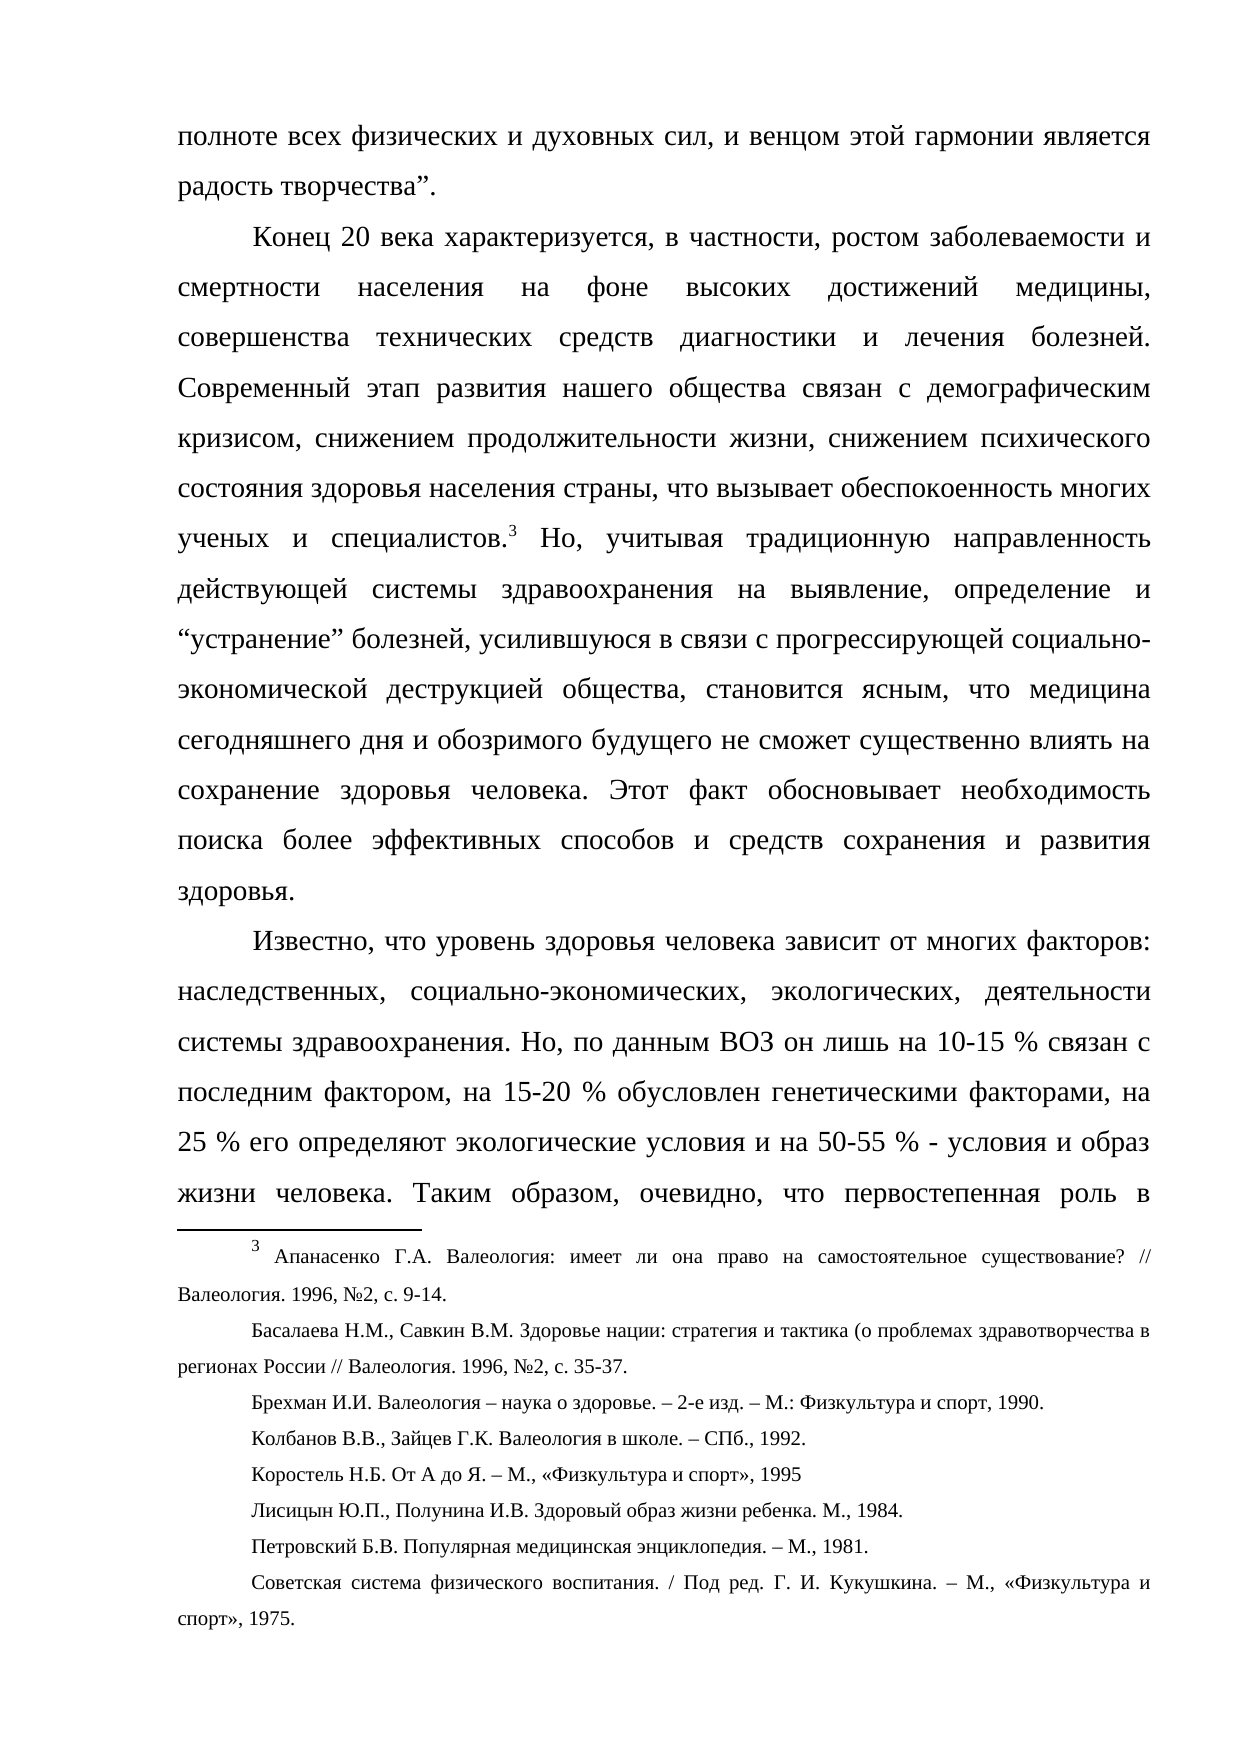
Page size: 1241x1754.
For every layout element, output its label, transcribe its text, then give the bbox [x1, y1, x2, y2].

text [177, 118, 1152, 202]
text Известно, что уровень здоровья человека зависит от многих факторов: наследственных, социально-экономических, экологических, деятельности системы здравоохранения. Но, по данным ВОЗ он лишь на 10-15 % связан с последним фактором, на 15-20 % обусловлен генетическими факторами, на 25 % его определяют экологические условия и на 50-55 % - условия и образ жизни человека. Таким образом, очевидно, что первостепенная роль в сохранении и формировании здоровья все же принадлежит самому человеку, его образу жизни, его ценностям, установкам, степени гармонизации его внутреннего мира и отношений с окружением. Вместе с тем современный человек в большинстве случаев перекладывает ответственность за свое здоровье на врачей. Он фактически равнодушен по отношению к себе, не отвечает за силы и здоровье своего организма, и наряду с этим не старается исследовать и понимать свою душу. В действительности человек занят не заботой о собственном здоровье, а лечением болезней, что и приводит к наблюдающемуся в настоящее время увяданию здоровья на фоне значительных успехов медицины. В действительности же, укрепление и творение здоровья должно стать потребностью и обязанностью каждого человека. [177, 923, 1152, 1208]
text Конец 20 века характеризуется, в частности, ростом заболеваемости и смертности населения на фоне высоких достижений медицины, совершенства технических средств диагностики и лечения болезней. Современный этап развития нашего общества связан с демографическим кризисом, снижением продолжительности жизни, снижением психического состояния здоровья населения страны, что вызывает обеспокоенность многих ученых и специалистов. Но, учитывая традиционную направленность действующей системы здравоохранения на выявление, определение и “устранение” болезней, усилившуюся в связи с прогрессирующей социально-экономической деструкцией общества, становится ясным, что медицина сегодняшнего дня и обозримого будущего не сможет существенно влиять на сохранение здоровья человека. Этот факт обосновывает необходимость поиска более эффективных способов и средств сохранения и развития здоровья. [177, 219, 1152, 906]
